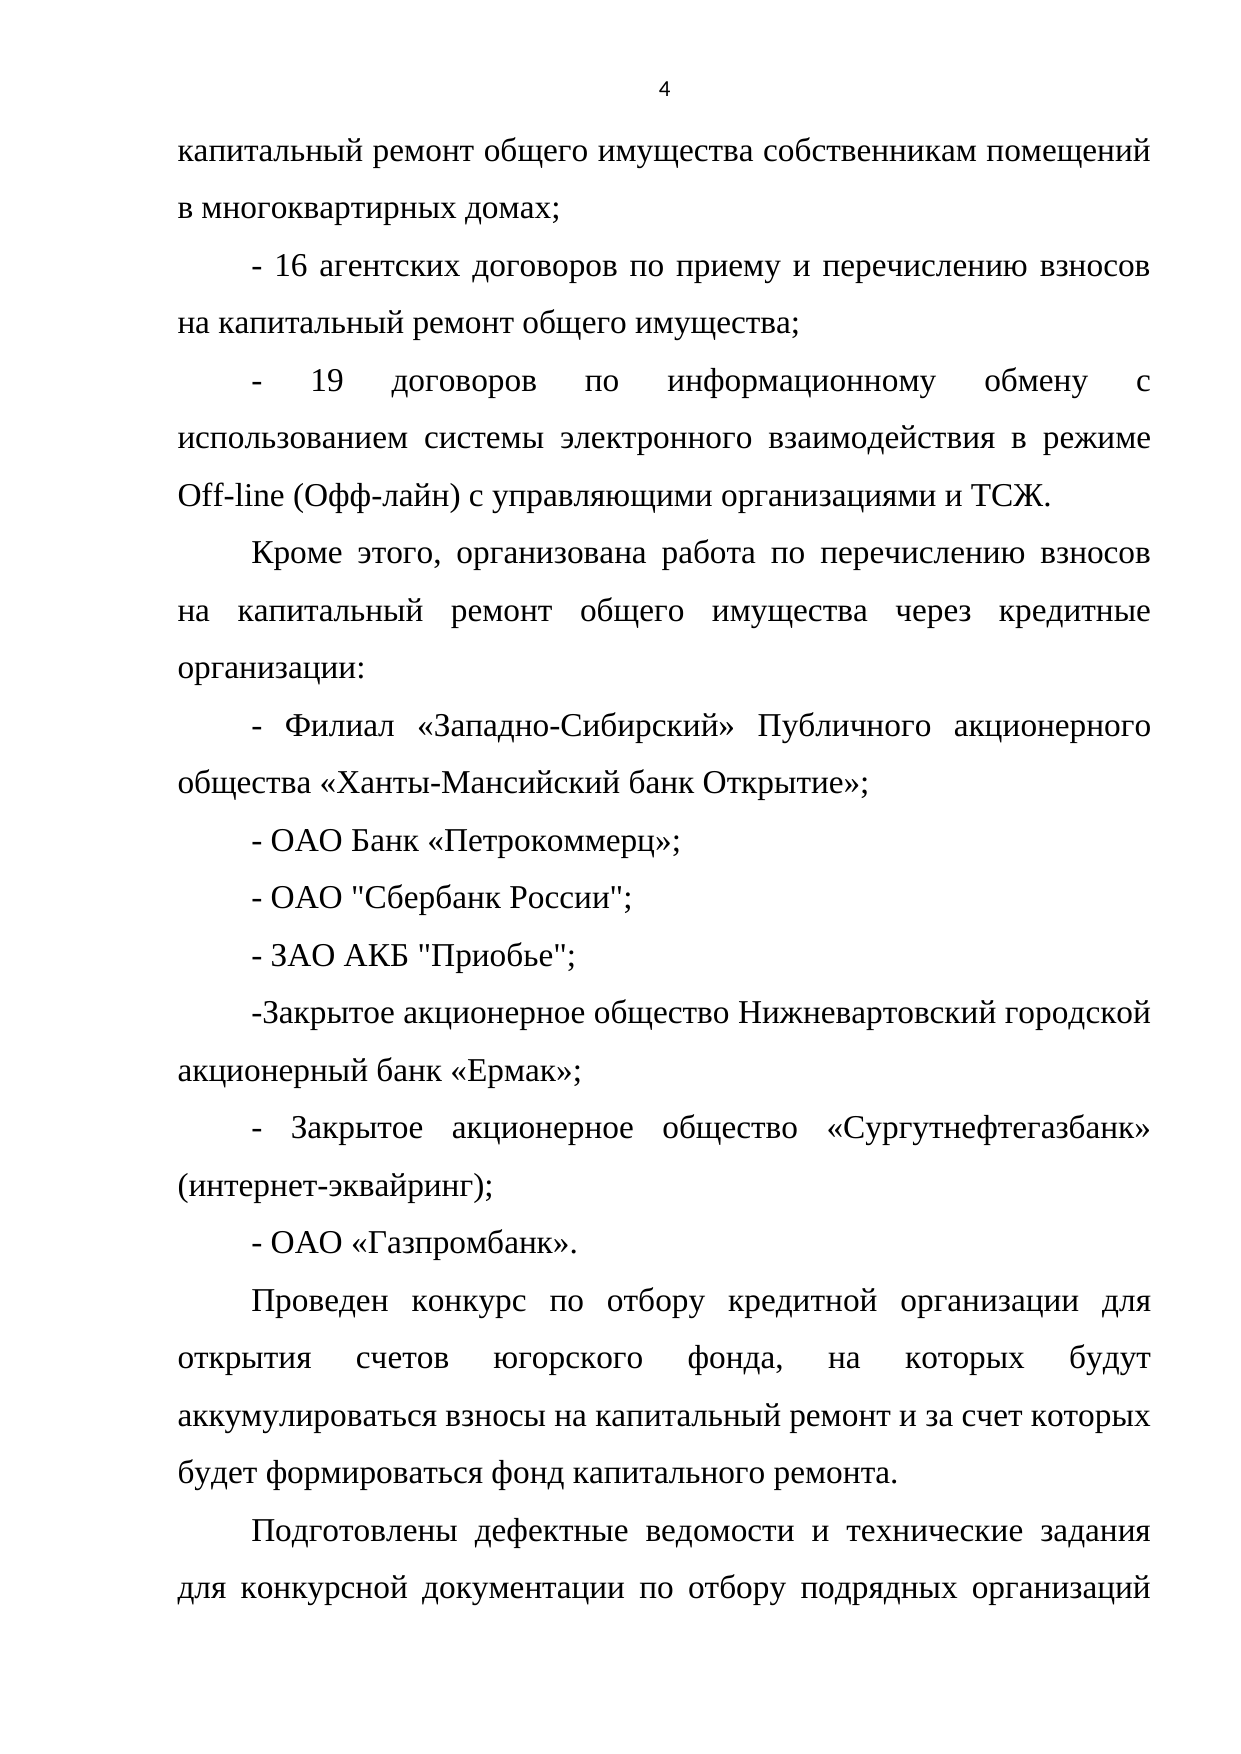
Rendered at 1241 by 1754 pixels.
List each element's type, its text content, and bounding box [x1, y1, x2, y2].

text - 19 договоров по информационному обмену с использованием системы электронного взаимодействия в режиме Off-line (Офф-лайн) с управляющими организациями и ТСЖ. [177, 360, 1152, 513]
text - ЗАО АКБ "Приобье"; [177, 935, 1152, 973]
text - ОАО «Газпромбанк». [177, 1222, 1152, 1261]
text Проведен конкурс по отбору кредитной организации для открытия счетов югорского фонда, на которых будут аккумулироваться взносы на капитальный ремонт и за счет которых будет формироваться фонд капитального ремонта. [177, 1280, 1152, 1491]
text - ОАО "Сбербанк России"; [177, 877, 1152, 916]
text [177, 130, 1152, 226]
text - Филиал «Западно-Сибирский» Публичного акционерного общества «Ханты-Мансийский банк Открытие»; [177, 705, 1152, 801]
text -Закрытое акционерное общество Нижневартовский городской акционерный банк «Ермак»; [177, 992, 1152, 1088]
text - ОАО Банк «Петрокоммерц»; [177, 820, 1152, 858]
text - 16 агентских договоров по приему и перечислению взносов на капитальный ремонт общего имущества; [177, 245, 1152, 341]
text - Закрытое акционерное общество «Сургутнефтегазбанк» (интернет-эквайринг); [177, 1107, 1152, 1203]
text Кроме этого, организована работа по перечислению взносов на капитальный ремонт общего имущества через кредитные организации: [177, 532, 1152, 686]
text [177, 1510, 1152, 1606]
